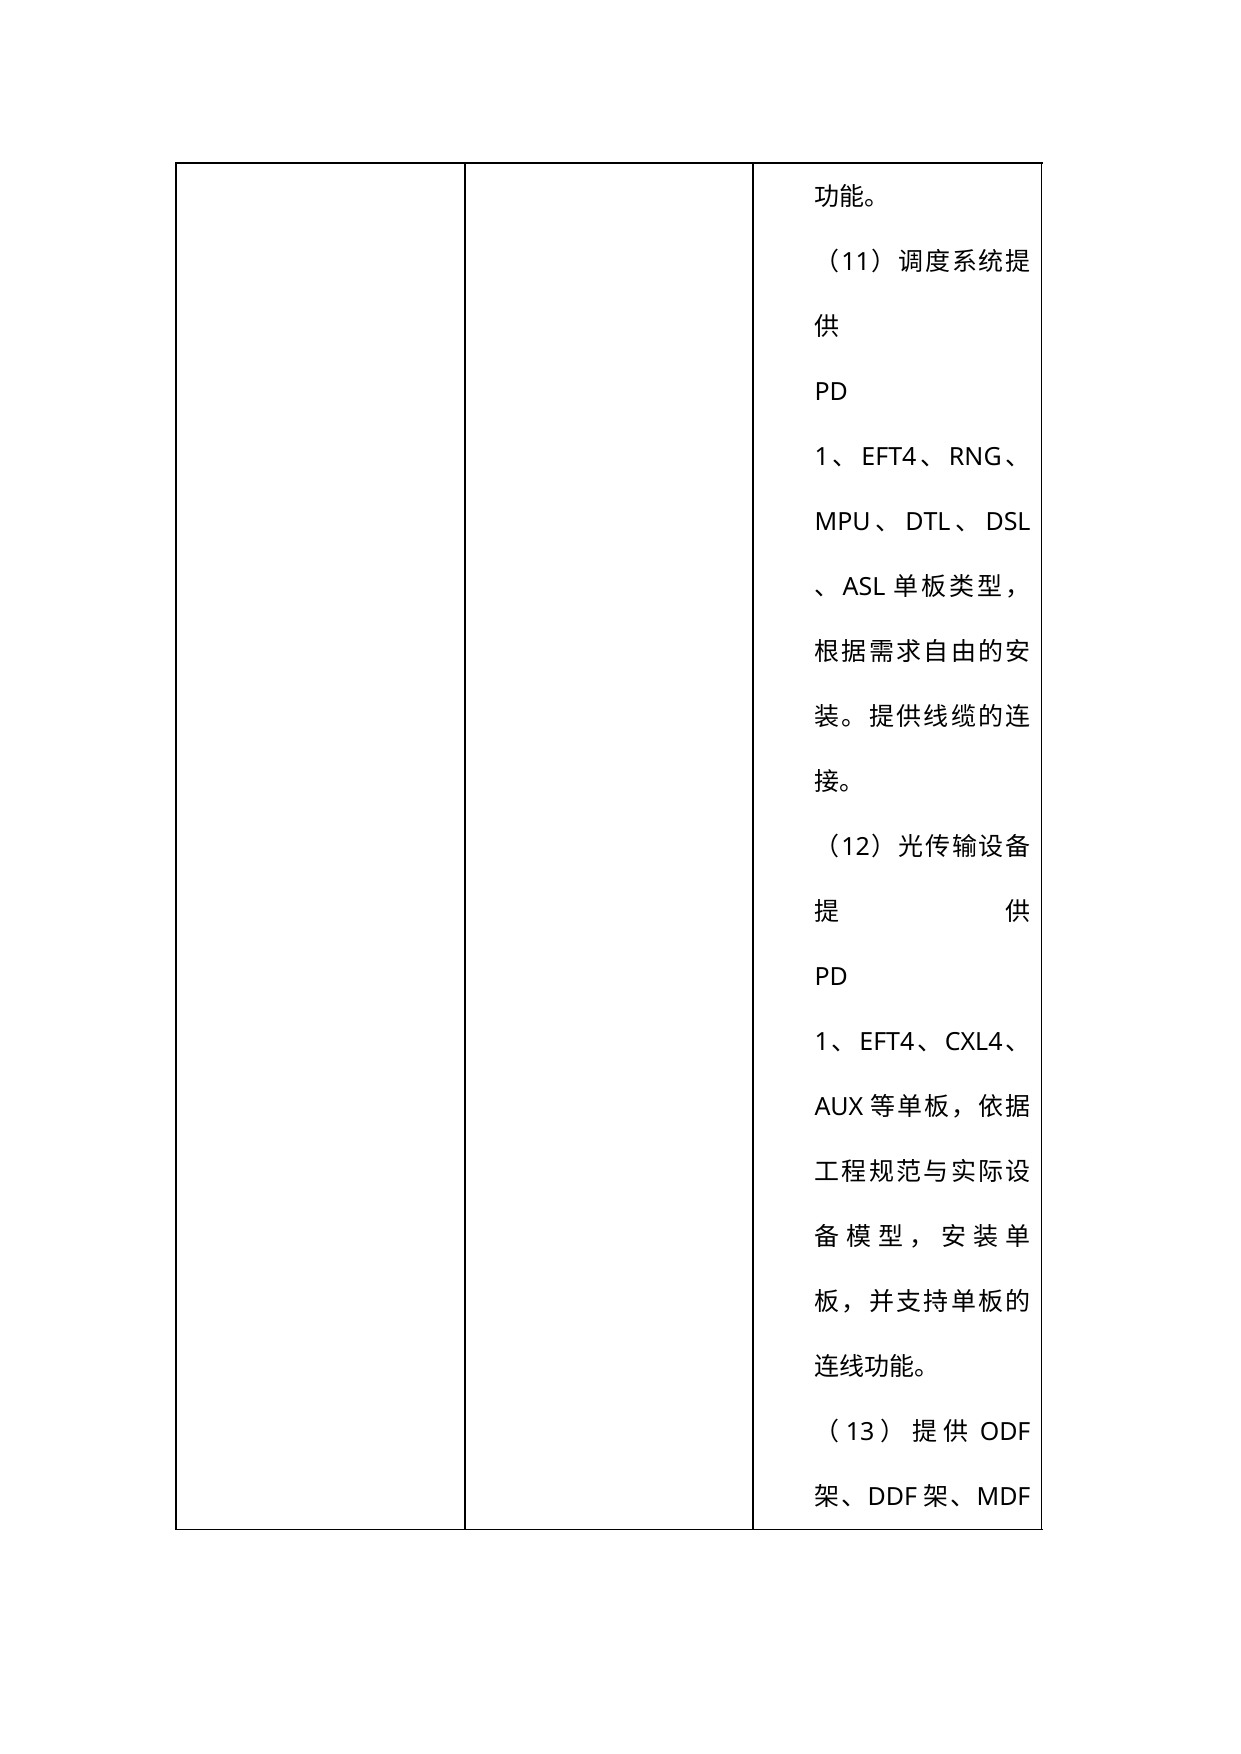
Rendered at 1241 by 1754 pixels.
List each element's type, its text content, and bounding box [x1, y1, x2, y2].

table_cell 7 [177, 164, 464, 1528]
table_cell [466, 164, 752, 1528]
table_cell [754, 164, 1041, 1528]
